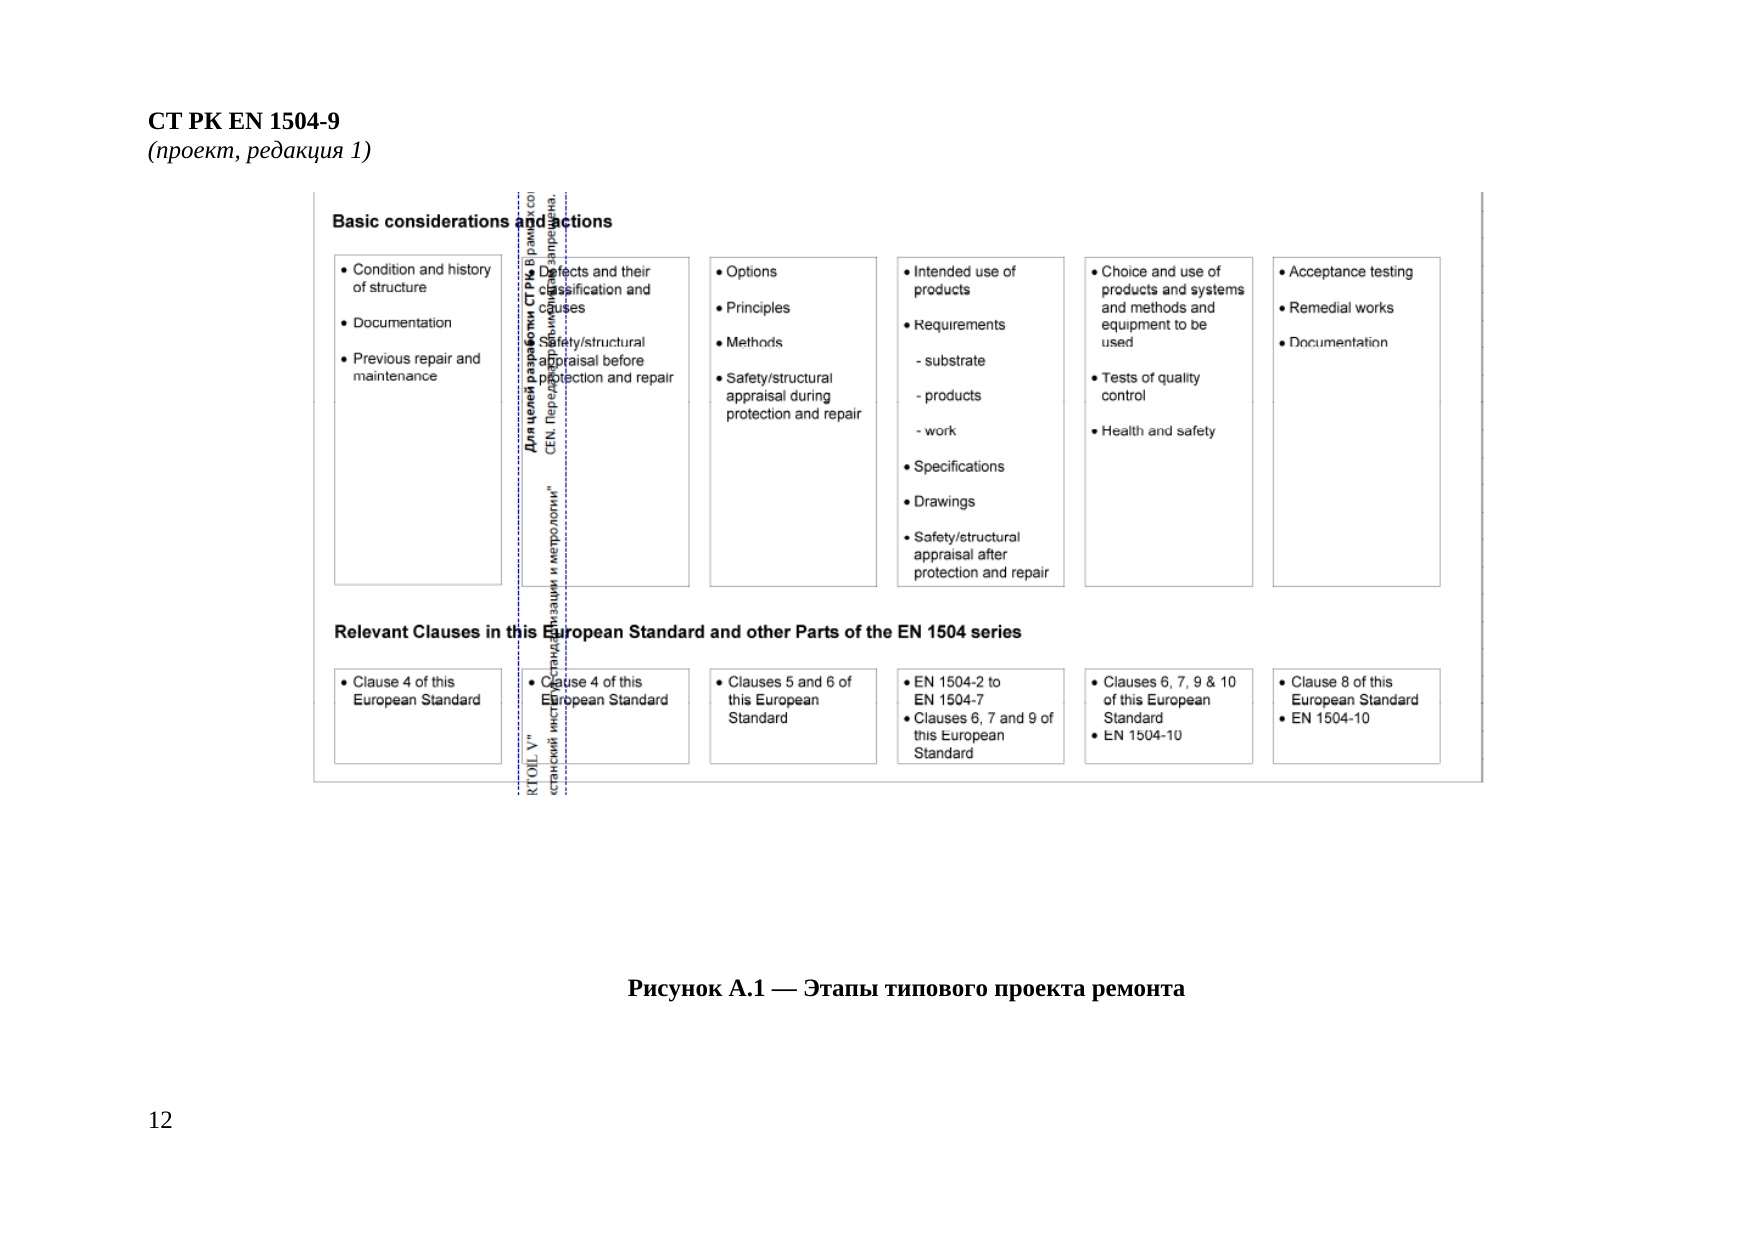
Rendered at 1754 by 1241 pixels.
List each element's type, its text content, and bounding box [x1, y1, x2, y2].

text Рисунок А.1 — Этапы типового проекта ремонта [148, 973, 1606, 1002]
